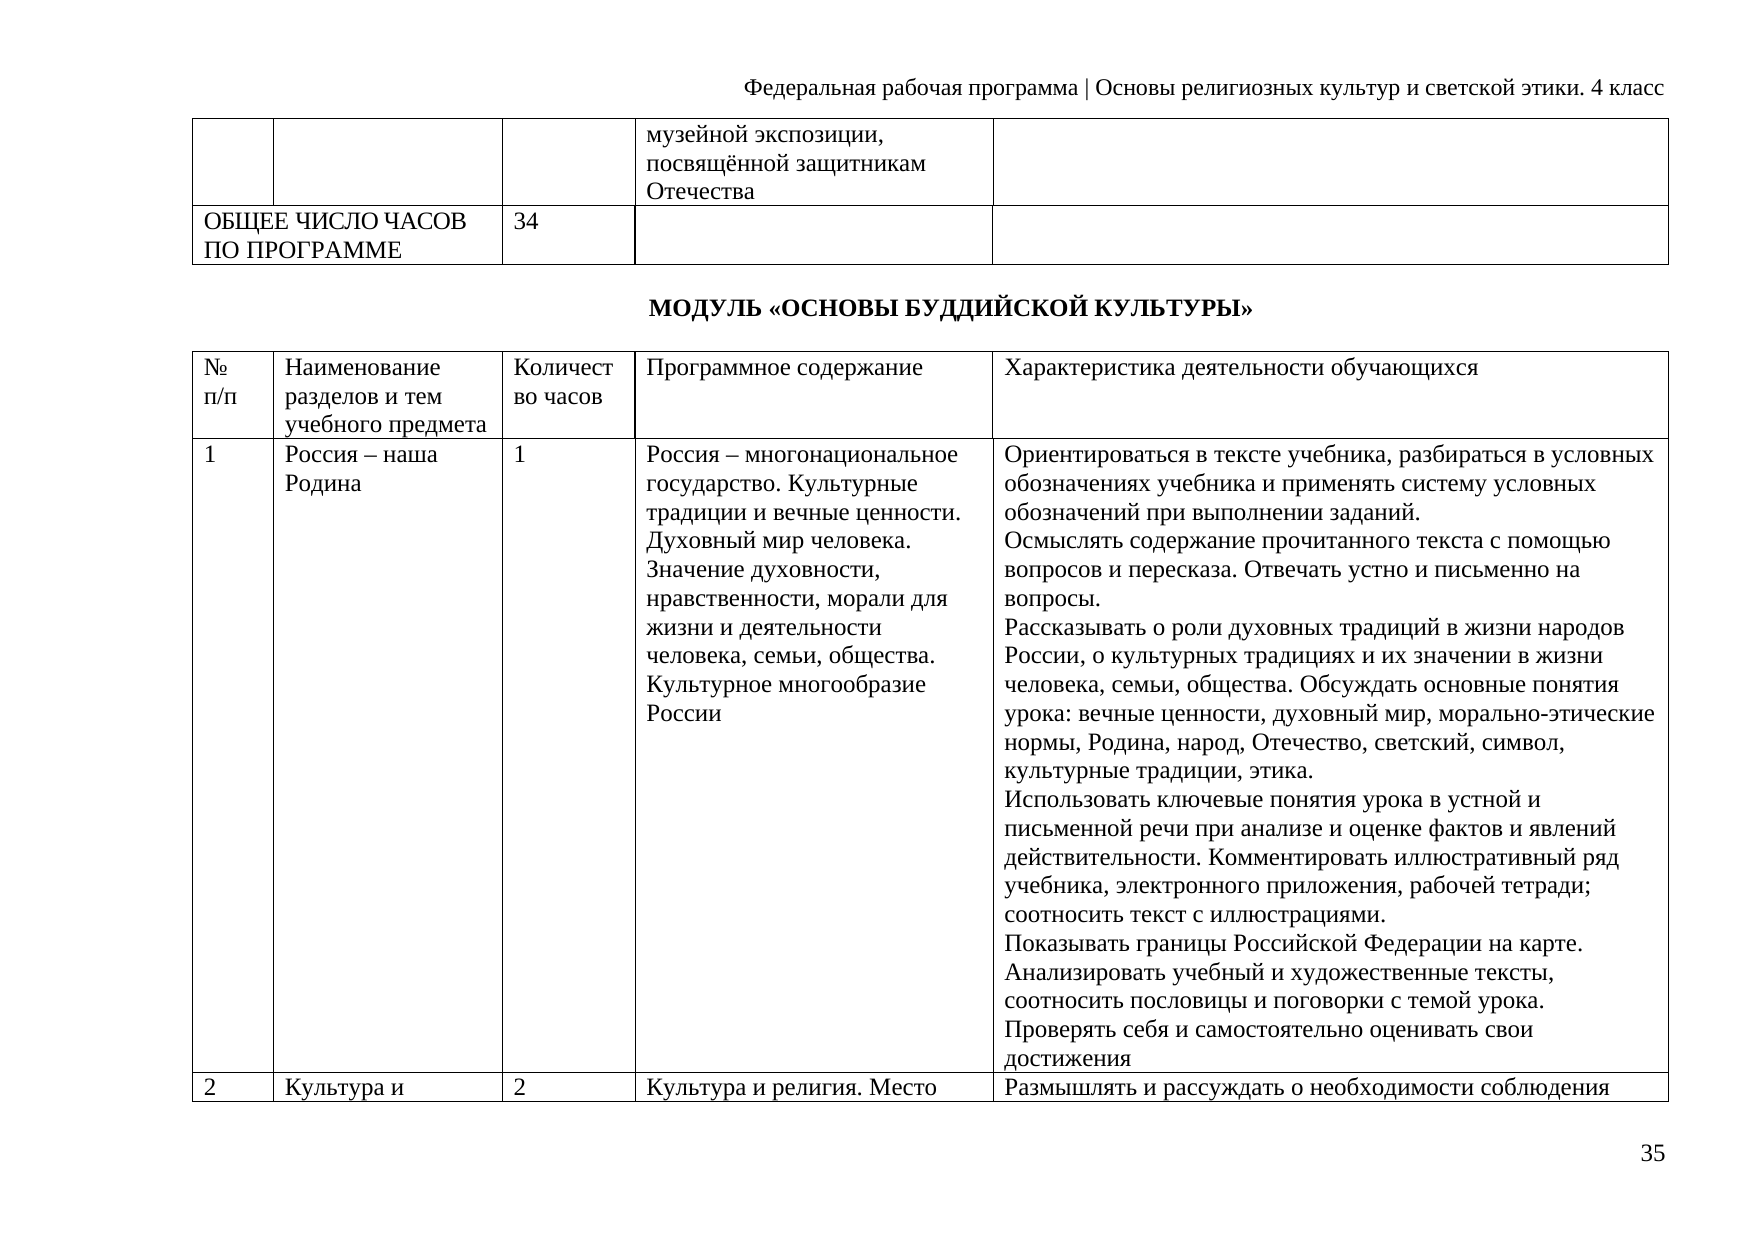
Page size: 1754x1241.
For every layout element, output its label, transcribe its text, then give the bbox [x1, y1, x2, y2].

table_header № п/п [193, 352, 273, 438]
table_cell Россия – многонациональное государство. Культурные традиции и вечные ценности. Духовный мир человека. Значение духовности, нравственности, морали для жизни и деятельности человека, семьи, общества. Культурное многообразие России [636, 439, 993, 1072]
table_header Количество часов [503, 352, 634, 438]
table_cell [636, 206, 992, 264]
table_cell 34 [503, 206, 634, 264]
table_cell 1 [503, 439, 635, 1072]
table_cell [993, 206, 1668, 264]
table_cell 2 [503, 1073, 635, 1101]
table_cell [274, 119, 502, 205]
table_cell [994, 1073, 1668, 1101]
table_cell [994, 119, 1668, 205]
table_header Характеристика деятельности обучающихся [993, 352, 1668, 438]
table_cell 2 [193, 1073, 273, 1101]
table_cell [274, 1073, 502, 1101]
table_cell 1 [503, 119, 635, 205]
table_cell 1 [193, 439, 273, 1072]
table_cell 12 [193, 119, 273, 205]
table_cell Россия – наша Родина [274, 439, 502, 1072]
text МОДУЛЬ «ОСНОВЫ БУДДИЙСКОЙ КУЛЬТУРЫ» [177, 293, 1665, 322]
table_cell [636, 119, 993, 205]
table_header Наименование разделов и тем учебного предмета [274, 352, 502, 438]
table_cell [636, 1073, 993, 1101]
table_header Программное содержание [636, 352, 992, 438]
table_cell Ориентироваться в тексте учебника, разбираться в условных обозначениях учебника и применять систему условных обозначений при выполнении заданий. Осмыслять содержание прочитанного текста с помощью вопросов и пересказа. Отвечать устно и письменно на вопросы. Рассказывать о роли духовных традиций в жизни народов России, о культурных традициях и их значении в жизни человека, семьи, общества. Обсуждать основные понятия урока: вечные ценности, духовный мир, морально-этические нормы, Родина, народ, Отечество, светский, символ, культурные традиции, этика. Использовать ключевые понятия урока в устной и письменной речи при анализе и оценке фактов и явлений действительности. Комментировать иллюстративный ряд учебника, электронного приложения, рабочей тетради; соотносить текст с иллюстрациями. Показывать границы Российской Федерации на карте. Анализировать учебный и художественные тексты, соотносить пословицы и поговорки с темой урока. Проверять себя и самостоятельно оценивать свои достижения [994, 439, 1668, 1072]
table_cell ОБЩЕЕ ЧИСЛО ЧАСОВ ПО ПРОГРАММЕ [193, 206, 502, 264]
